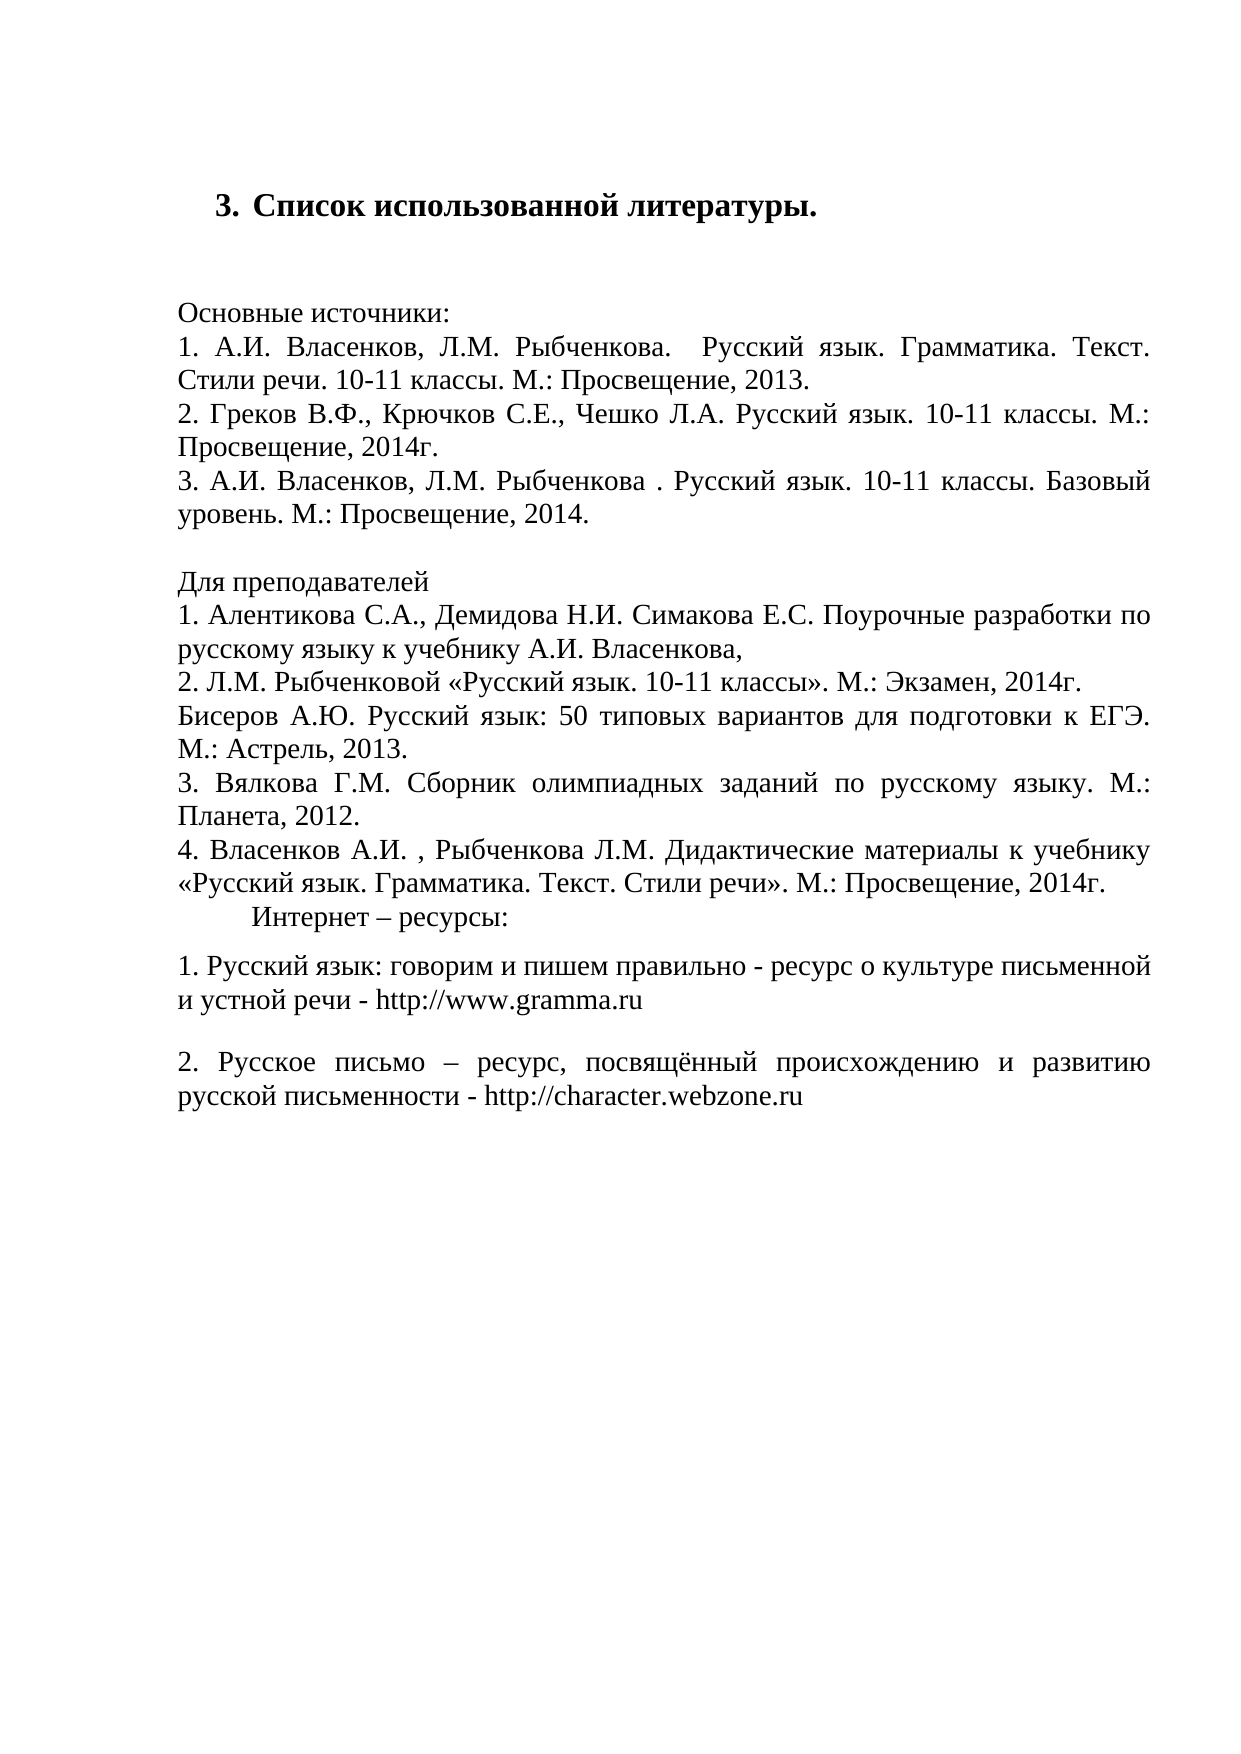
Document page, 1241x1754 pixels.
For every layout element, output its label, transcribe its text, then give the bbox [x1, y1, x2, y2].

text 1. А.И. Власенков, Л.М. Рыбченкова. Русский язык. Грамматика. Текст. Стили речи. 10-11 классы. М.: Просвещение, 2013. [177, 329, 1152, 396]
text Для преподавателей [177, 530, 1152, 597]
text 1. Русский язык: говорим и пишем правильно - ресурс о культуре письменной и устной речи - http://www.gramma.ru [177, 948, 1152, 1015]
text 4. Власенков А.И. , Рыбченкова Л.М. Дидактические материалы к учебнику «Русский язык. Грамматика. Текст. Стили речи». М.: Просвещение, 2014г. [177, 832, 1152, 899]
text 2. Л.М. Рыбченковой «Русский язык. 10-11 классы». М.: Экзамен, 2014г. [177, 664, 1152, 698]
text Бисеров А.Ю. Русский язык: 50 типовых вариантов для подготовки к ЕГЭ. М.: Астрель, 2013. [177, 698, 1152, 765]
text 2. Греков В.Ф., Крючков С.Е., Чешко Л.А. Русский язык. 10-11 классы. М.: Просвещение, 2014г. [177, 396, 1152, 463]
text 1. Алентикова С.А., Демидова Н.И. Симакова Е.С. Поурочные разработки по русскому языку к учебнику А.И. Власенкова, [177, 597, 1152, 664]
list Список использованной литературы. [215, 185, 1152, 223]
text 2. Русское письмо – ресурс, посвящённый происхождению и развитию русской письменности - http://character.webzone.ru [177, 1044, 1152, 1112]
text Основные источники: [177, 295, 1152, 329]
text Интернет – ресурсы: [177, 899, 1152, 933]
text 3. Вялкова Г.М. Сборник олимпиадных заданий по русскому языку. М.: Планета, 2012. [177, 765, 1152, 832]
text 3. А.И. Власенков, Л.М. Рыбченкова . Русский язык. 10-11 классы. Базовый уровень. М.: Просвещение, 2014. [177, 463, 1152, 530]
